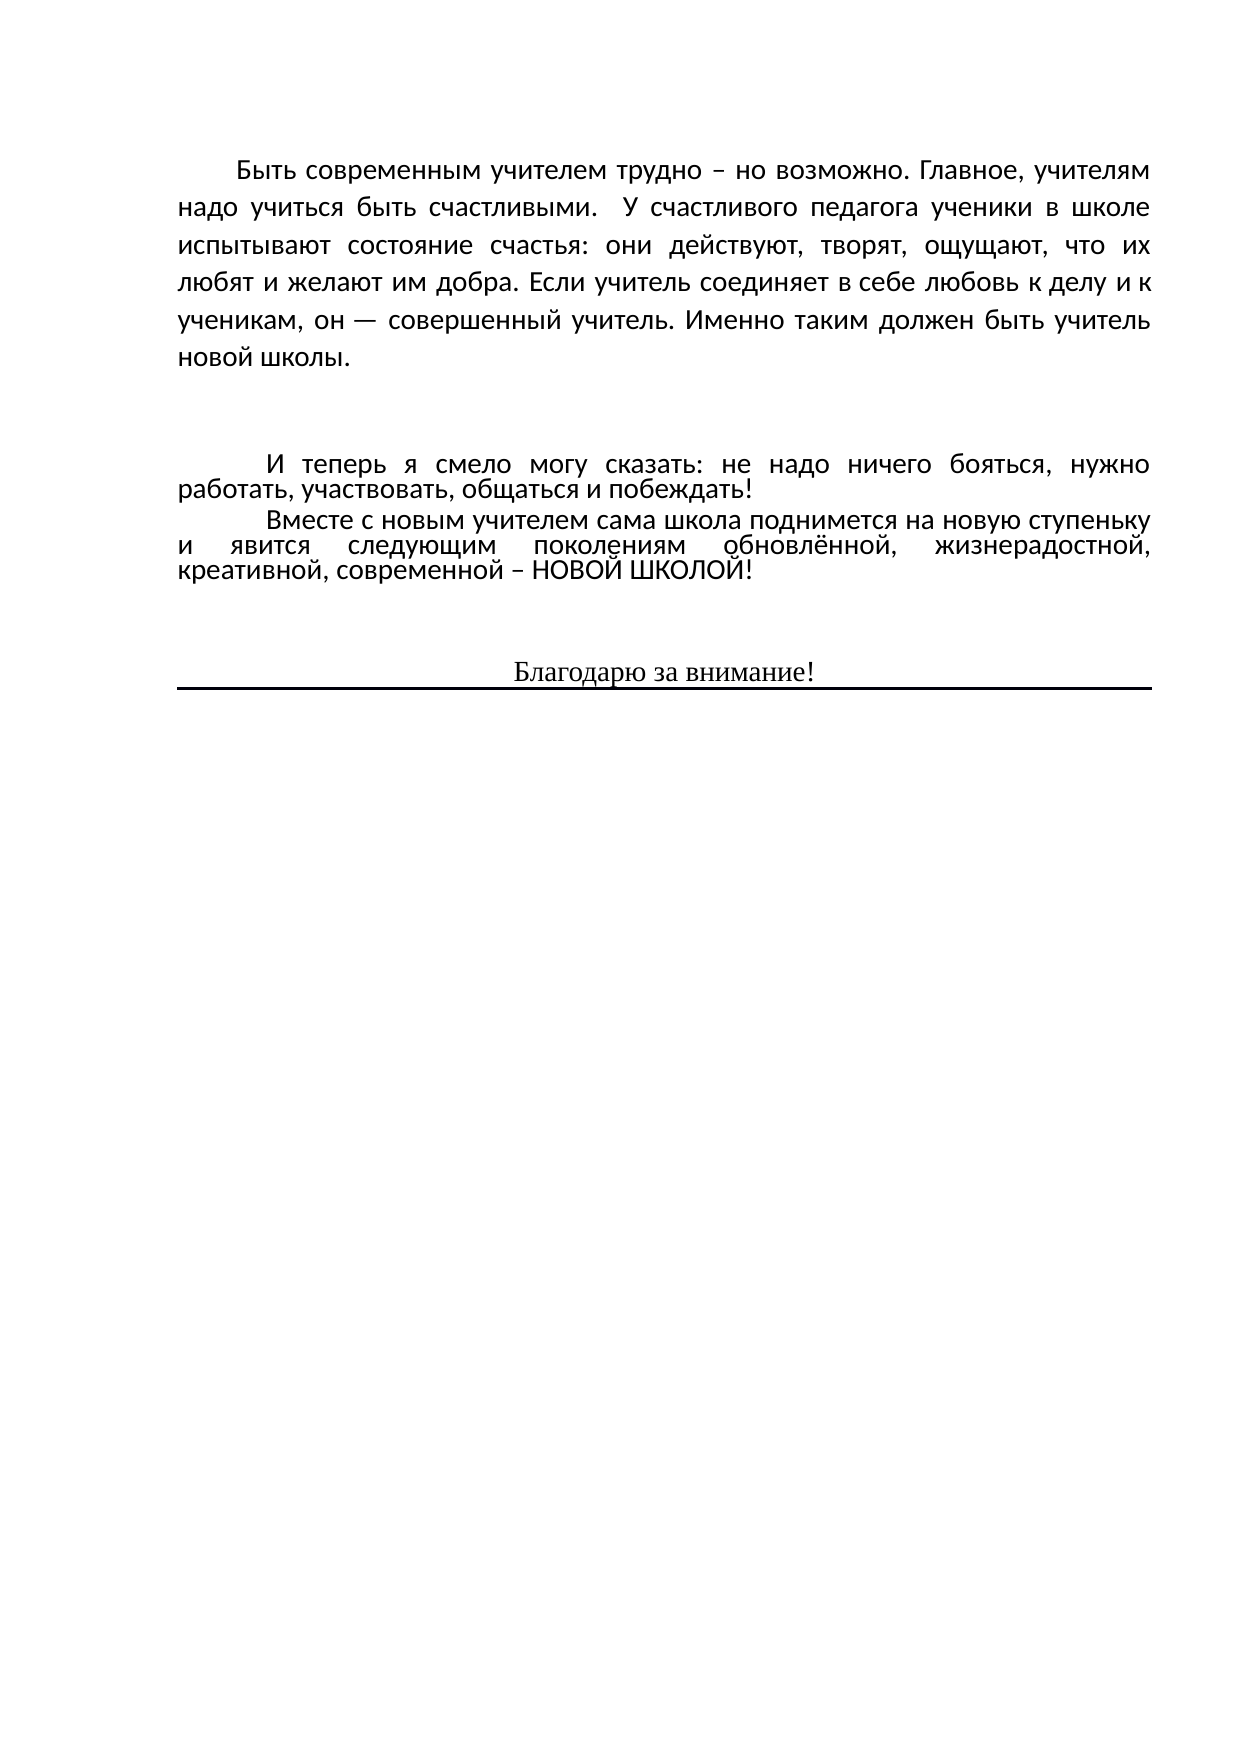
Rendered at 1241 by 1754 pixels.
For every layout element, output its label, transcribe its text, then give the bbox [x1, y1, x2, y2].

text Быть современным учителем трудно – но возможно. Главное, учителям надо учиться быть счастливыми. У счастливого педагога ученики в школе испытывают состояние счастья: они действуют, творят, ощущают, что их любят и желают им добра. Если учитель соединяет в себе любовь к делу и к ученикам, он — совершенный учитель. Именно таким должен быть учитель новой школы. [177, 149, 1152, 374]
text Вместе с новым учителем сама школа поднимется на новую ступеньку и явится следующим поколениям обновлённой, жизнерадостной, креативной, современной – НОВОЙ ШКОЛОЙ! [177, 510, 1152, 585]
text И теперь я смело могу сказать: не надо ничего бояться, нужно работать, участвовать, общаться и побеждать! [177, 454, 1152, 504]
text Благодарю за внимание! [177, 662, 1152, 687]
